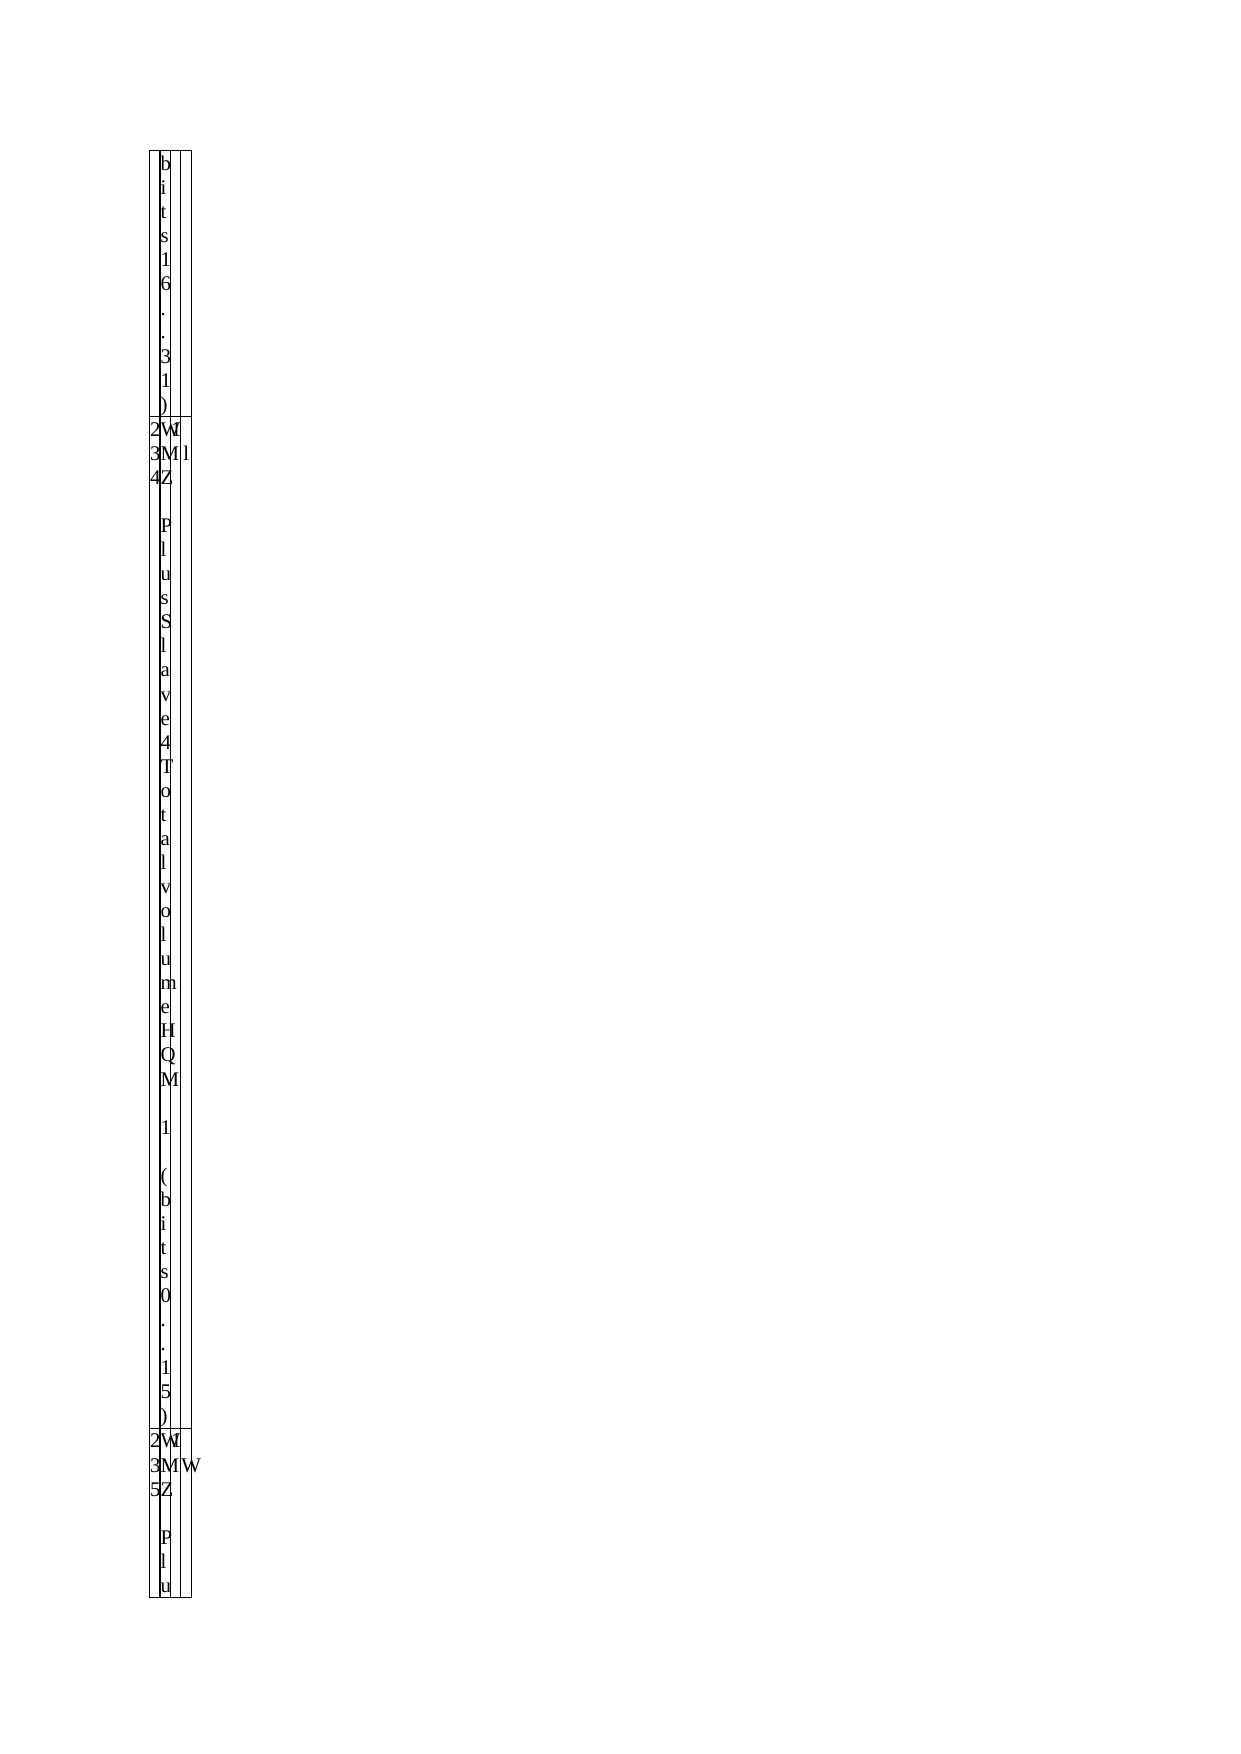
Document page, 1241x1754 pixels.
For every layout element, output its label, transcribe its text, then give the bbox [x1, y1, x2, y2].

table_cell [161, 167, 170, 284]
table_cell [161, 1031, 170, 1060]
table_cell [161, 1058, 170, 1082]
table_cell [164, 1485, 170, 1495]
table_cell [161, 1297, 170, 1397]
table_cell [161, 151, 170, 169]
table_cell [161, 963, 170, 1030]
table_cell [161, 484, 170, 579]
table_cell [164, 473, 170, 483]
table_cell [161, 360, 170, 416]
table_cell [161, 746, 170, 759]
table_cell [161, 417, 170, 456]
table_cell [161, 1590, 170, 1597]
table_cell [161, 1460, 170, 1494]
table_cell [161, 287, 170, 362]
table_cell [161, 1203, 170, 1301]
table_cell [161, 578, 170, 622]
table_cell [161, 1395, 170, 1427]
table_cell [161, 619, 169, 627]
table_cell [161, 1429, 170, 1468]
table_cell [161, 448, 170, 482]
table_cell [161, 1496, 170, 1591]
